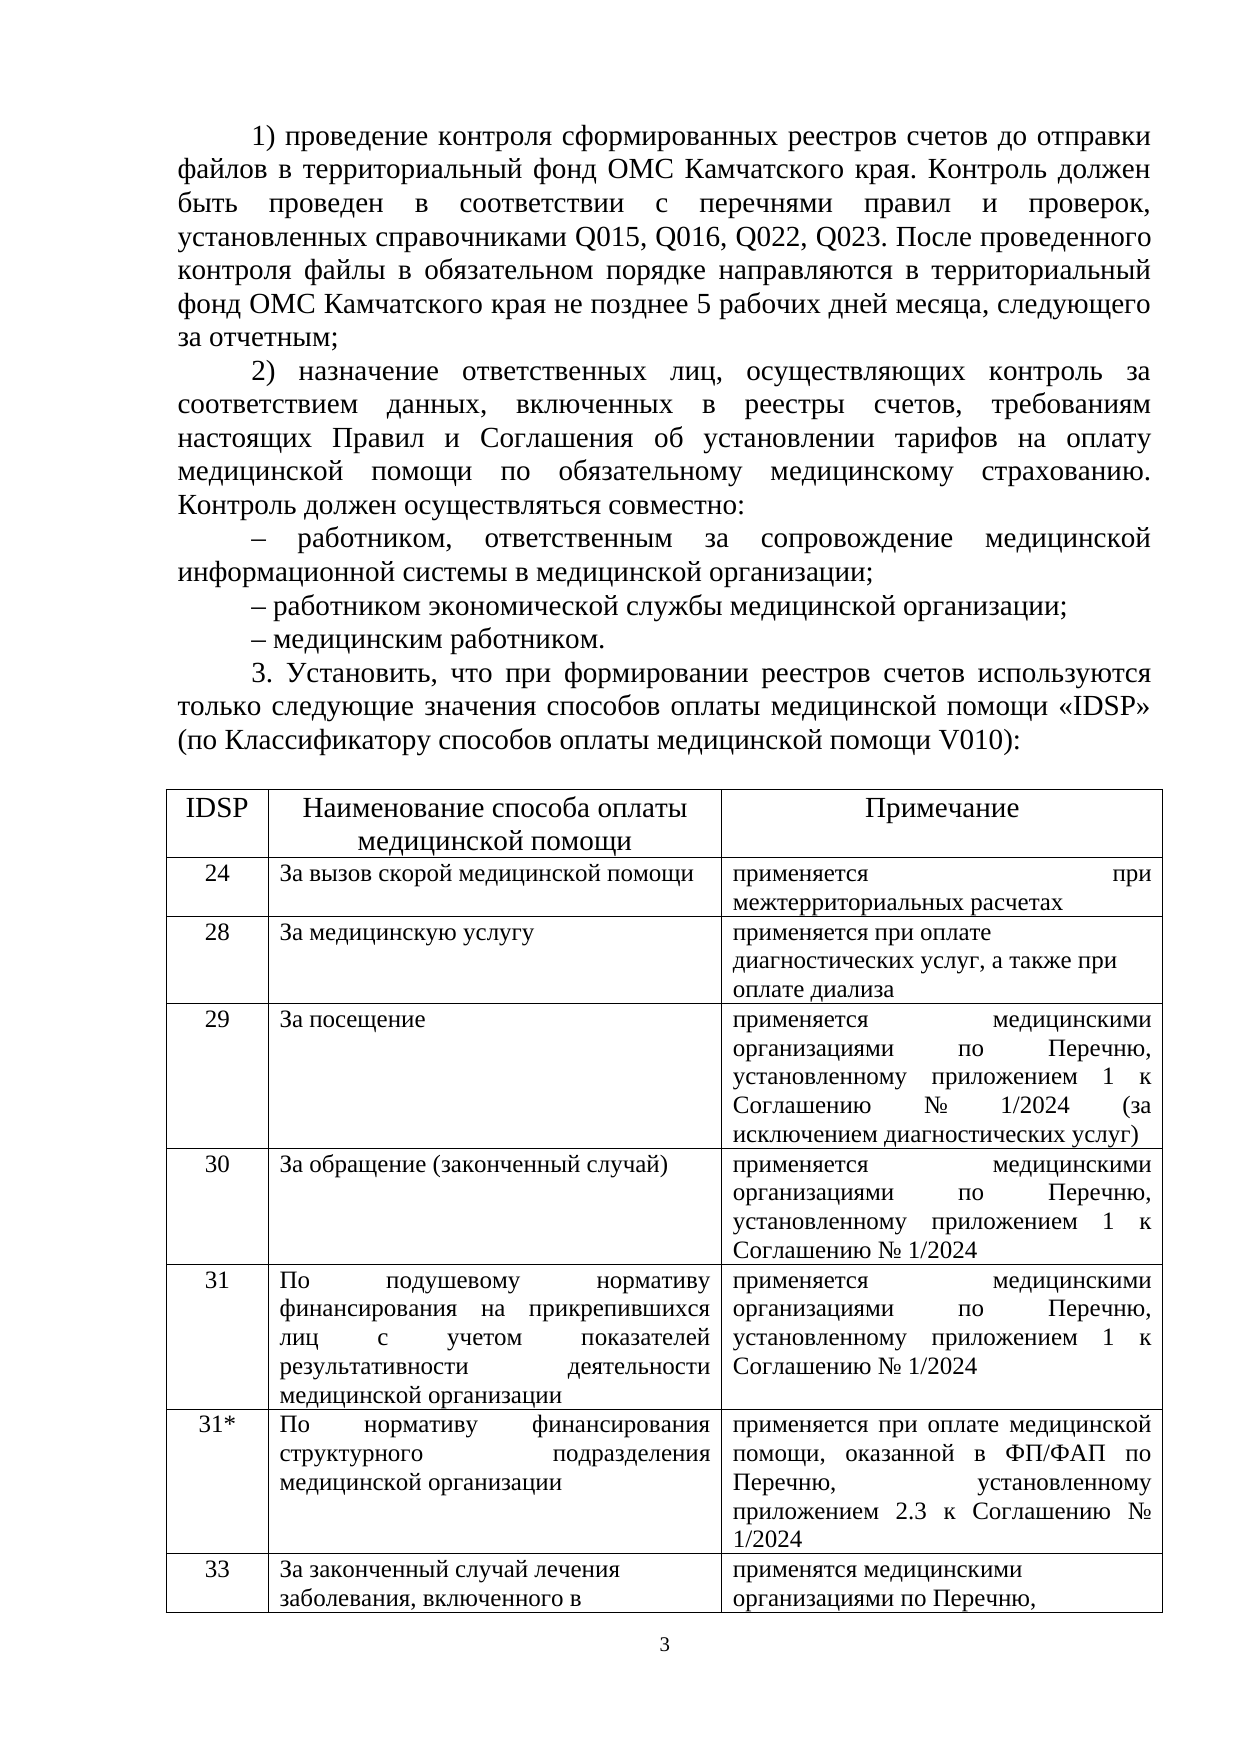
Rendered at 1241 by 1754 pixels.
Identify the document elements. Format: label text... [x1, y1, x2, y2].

text 2) назначение ответственных лиц, осуществляющих контроль за соответствием данных, включенных в реестры счетов, требованиям настоящих Правил и Соглашения об установлении тарифов на оплату медицинской помощи по обязательному медицинскому страхованию. Контроль должен осуществляться совместно: [177, 353, 1152, 521]
table_cell 29 [167, 1004, 268, 1148]
table_cell За вызов скорой медицинской помощи [269, 858, 721, 916]
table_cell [269, 1554, 721, 1612]
table_cell 24 [167, 858, 268, 916]
table_cell применяется при оплате диагностических услуг, а также при оплате диализа [722, 917, 1162, 1003]
table_cell За медицинскую услугу [269, 917, 721, 1003]
table_cell 31* [167, 1410, 268, 1553]
table_cell применяется при межтерриториальных расчетах [722, 858, 1162, 916]
table_header Наименование способа оплаты медицинской помощи [269, 790, 721, 857]
text 3. Установить, что при формировании реестров счетов используются только следующие значения способов оплаты медицинской помощи «IDSP» (по Классификатору способов оплаты медицинской помощи V010): [177, 655, 1152, 755]
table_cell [722, 1554, 1162, 1612]
text – работником экономической службы медицинской организации; [177, 588, 1152, 621]
table_cell применяется медицинскими организациями по Перечню, установленному приложением 1 к Соглашению № 1/2024 (за исключением диагностических услуг) [722, 1004, 1162, 1148]
text – работником, ответственным за сопровождение медицинской информационной системы в медицинской организации; [177, 521, 1152, 588]
text 1) проведение контроля сформированных реестров счетов до отправки файлов в территориальный фонд ОМС Камчатского края. Контроль должен быть проведен в соответствии с перечнями правил и проверок, установленных справочниками Q015, Q016, Q022, Q023. После проведенного контроля файлы в обязательном порядке направляются в территориальный фонд ОМС Камчатского края не позднее 5 рабочих дней месяца, следующего за отчетным; [177, 118, 1152, 353]
table_cell По подушевому нормативу финансирования на прикрепившихся лиц с учетом показателей результативности деятельности медицинской организации [269, 1265, 721, 1408]
table_header IDSP [167, 790, 268, 857]
table_cell применяется медицинскими организациями по Перечню, установленному приложением 1 к Соглашению № 1/2024 [722, 1265, 1162, 1408]
text – медицинским работником. [177, 621, 1152, 655]
table_cell 33 [167, 1554, 268, 1612]
table_cell По нормативу финансирования структурного подразделения медицинской организации [269, 1410, 721, 1553]
table_cell 31 [167, 1265, 268, 1408]
table_cell За посещение [269, 1004, 721, 1148]
table_cell применяется медицинскими организациями по Перечню, установленному приложением 1 к Соглашению № 1/2024 [722, 1149, 1162, 1264]
table_cell За обращение (законченный случай) [269, 1149, 721, 1264]
table_cell применяется при оплате медицинской помощи, оказанной в ФП/ФАП по Перечню, установленному приложением 2.3 к Соглашению № 1/2024 [722, 1410, 1162, 1553]
table_header Примечание [722, 790, 1162, 857]
table_cell 30 [167, 1149, 268, 1264]
table_cell 28 [167, 917, 268, 1003]
